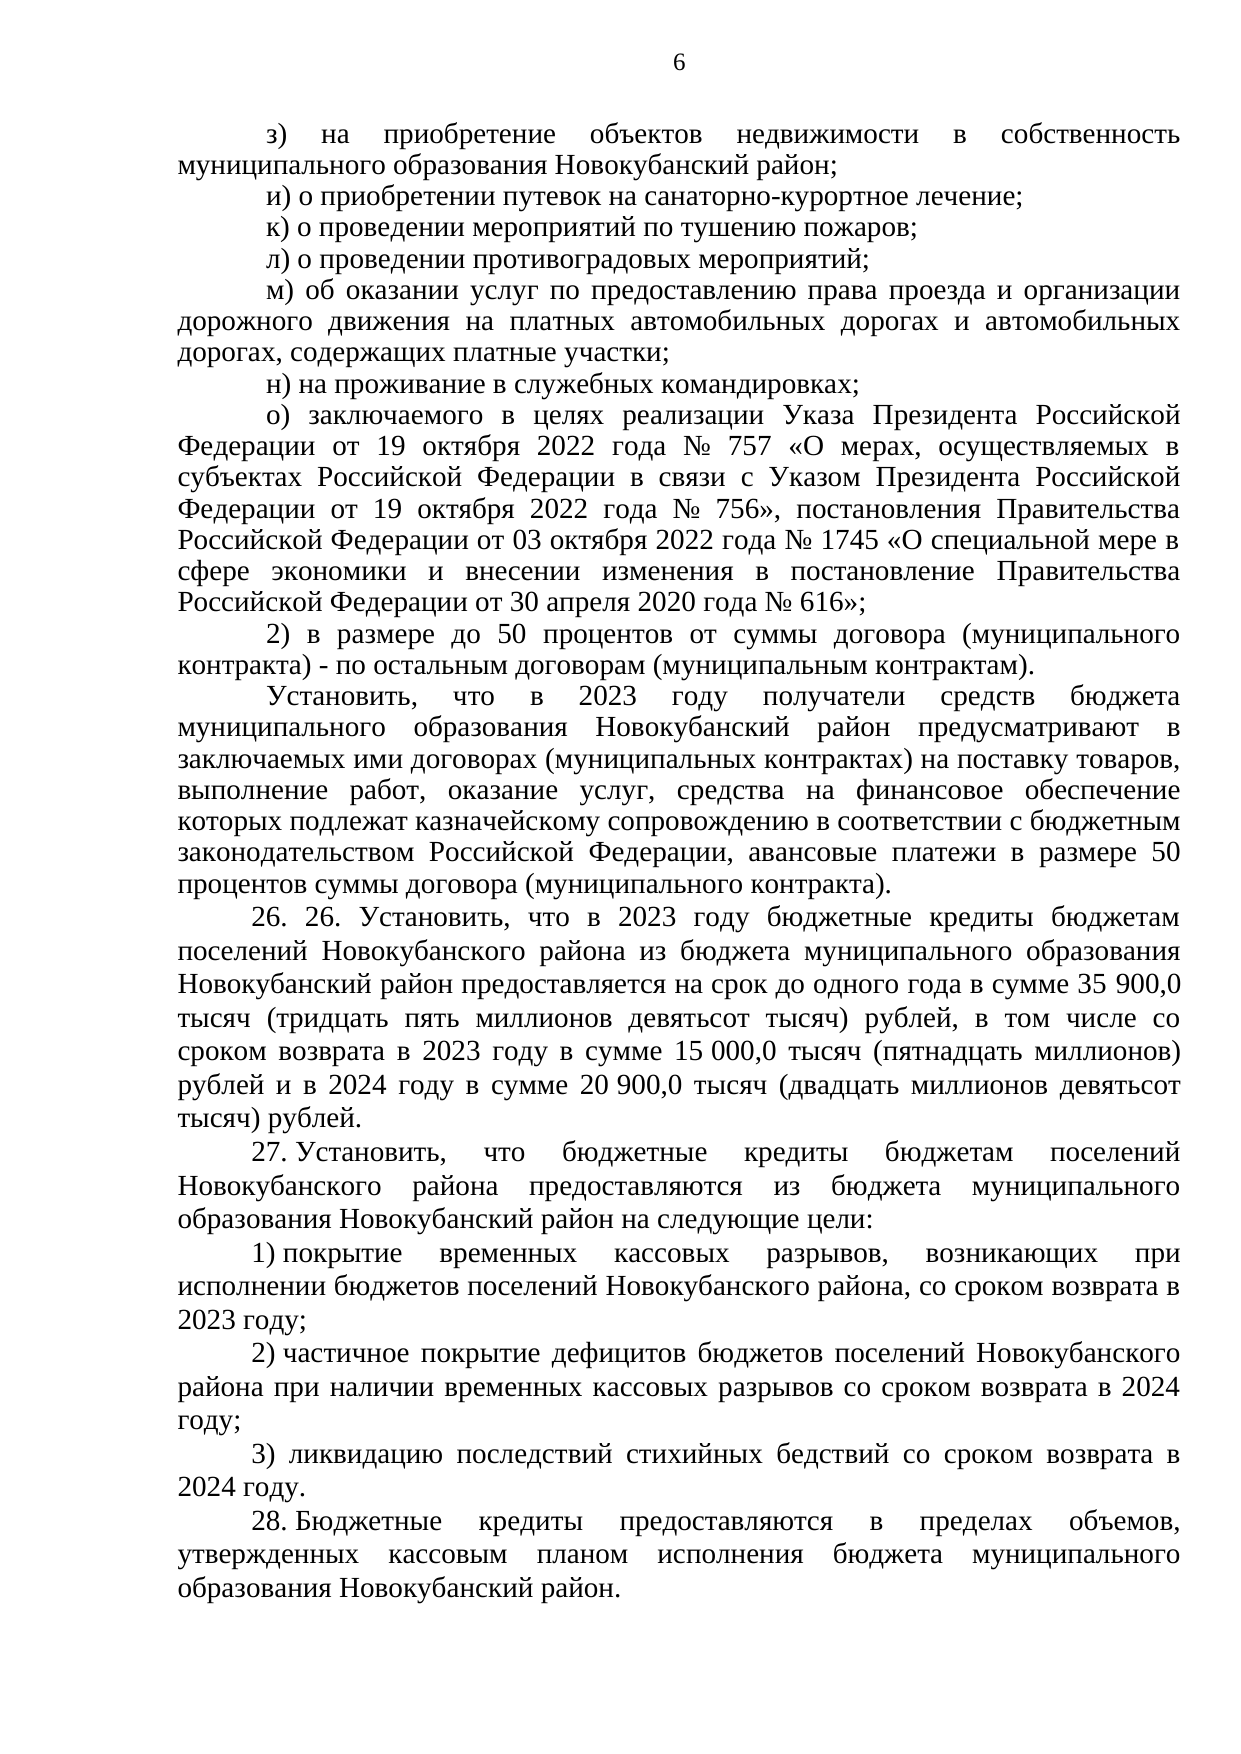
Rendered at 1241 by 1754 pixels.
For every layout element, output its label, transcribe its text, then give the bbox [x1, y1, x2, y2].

text 2) в размере до 50 процентов от суммы договора (муниципального контракта) - по остальным договорам (муниципальным контрактам). [177, 618, 1181, 681]
text м) об оказании услуг по предоставлению права проезда и организации дорожного движения на платных автомобильных дорогах и автомобильных дорогах, содержащих платные участки; [177, 274, 1181, 368]
text 28. Бюджетные кредиты предоставляются в пределах объемов, утвержденных кассовым планом исполнения бюджета муниципального образования Новокубанский район. [177, 1503, 1181, 1604]
text 3) ликвидацию последствий стихийных бедствий со сроком возврата в 2024 году. [177, 1436, 1181, 1503]
text 27. Установить, что бюджетные кредиты бюджетам поселений Новокубанского района предоставляются из бюджета муниципального образования Новокубанский район на следующие цели: [177, 1134, 1181, 1235]
text н) на проживание в служебных командировках; [177, 368, 1181, 399]
text 1) покрытие временных кассовых разрывов, возникающих при исполнении бюджетов поселений Новокубанского района, со сроком возврата в 2023 году; [177, 1235, 1181, 1335]
text 2) частичное покрытие дефицитов бюджетов поселений Новокубанского района при наличии временных кассовых разрывов со сроком возврата в 2024 году; [177, 1335, 1181, 1436]
text л) о проведении противоградовых мероприятий; [177, 243, 1181, 274]
text 26. 26. Установить, что в 2023 году бюджетные кредиты бюджетам поселений Новокубанского района из бюджета муниципального образования Новокубанский район предоставляется на срок до одного года в сумме 35 900,0 тысяч (тридцать пять миллионов девятьсот тысяч) рублей, в том числе со сроком возврата в 2023 году в сумме 15 000,0 тысяч (пятнадцать миллионов) рублей и в 2024 году в сумме 20 900,0 тысяч (двадцать миллионов девятьсот тысяч) рублей. [177, 899, 1181, 1134]
text з) на приобретение объектов недвижимости в собственность муниципального образования Новокубанский район; [177, 118, 1181, 181]
text Установить, что в 2023 году получатели средств бюджета муниципального образования Новокубанский район предусматривают в заключаемых ими договорах (муниципальных контрактах) на поставку товаров, выполнение работ, оказание услуг, средства на финансовое обеспечение которых подлежат казначейскому сопровождению в соответствии с бюджетным законодательством Российской Федерации, авансовые платежи в размере 50 процентов суммы договора (муниципального контракта). [177, 681, 1181, 899]
text к) о проведении мероприятий по тушению пожаров; [177, 212, 1181, 243]
text о) заключаемого в целях реализации Указа Президента Российской Федерации от 19 октября 2022 года № 757 «О мерах, осуществляемых в субъектах Российской Федерации в связи с Указом Президента Российской Федерации от 19 октября 2022 года № 756», постановления Правительства Российской Федерации от 03 октября 2022 года № 1745 «О специальной мере в сфере экономики и внесении изменения в постановление Правительства Российской Федерации от 30 апреля 2020 года № 616»; [177, 399, 1181, 618]
text и) о приобретении путевок на санаторно-курортное лечение; [177, 181, 1181, 212]
